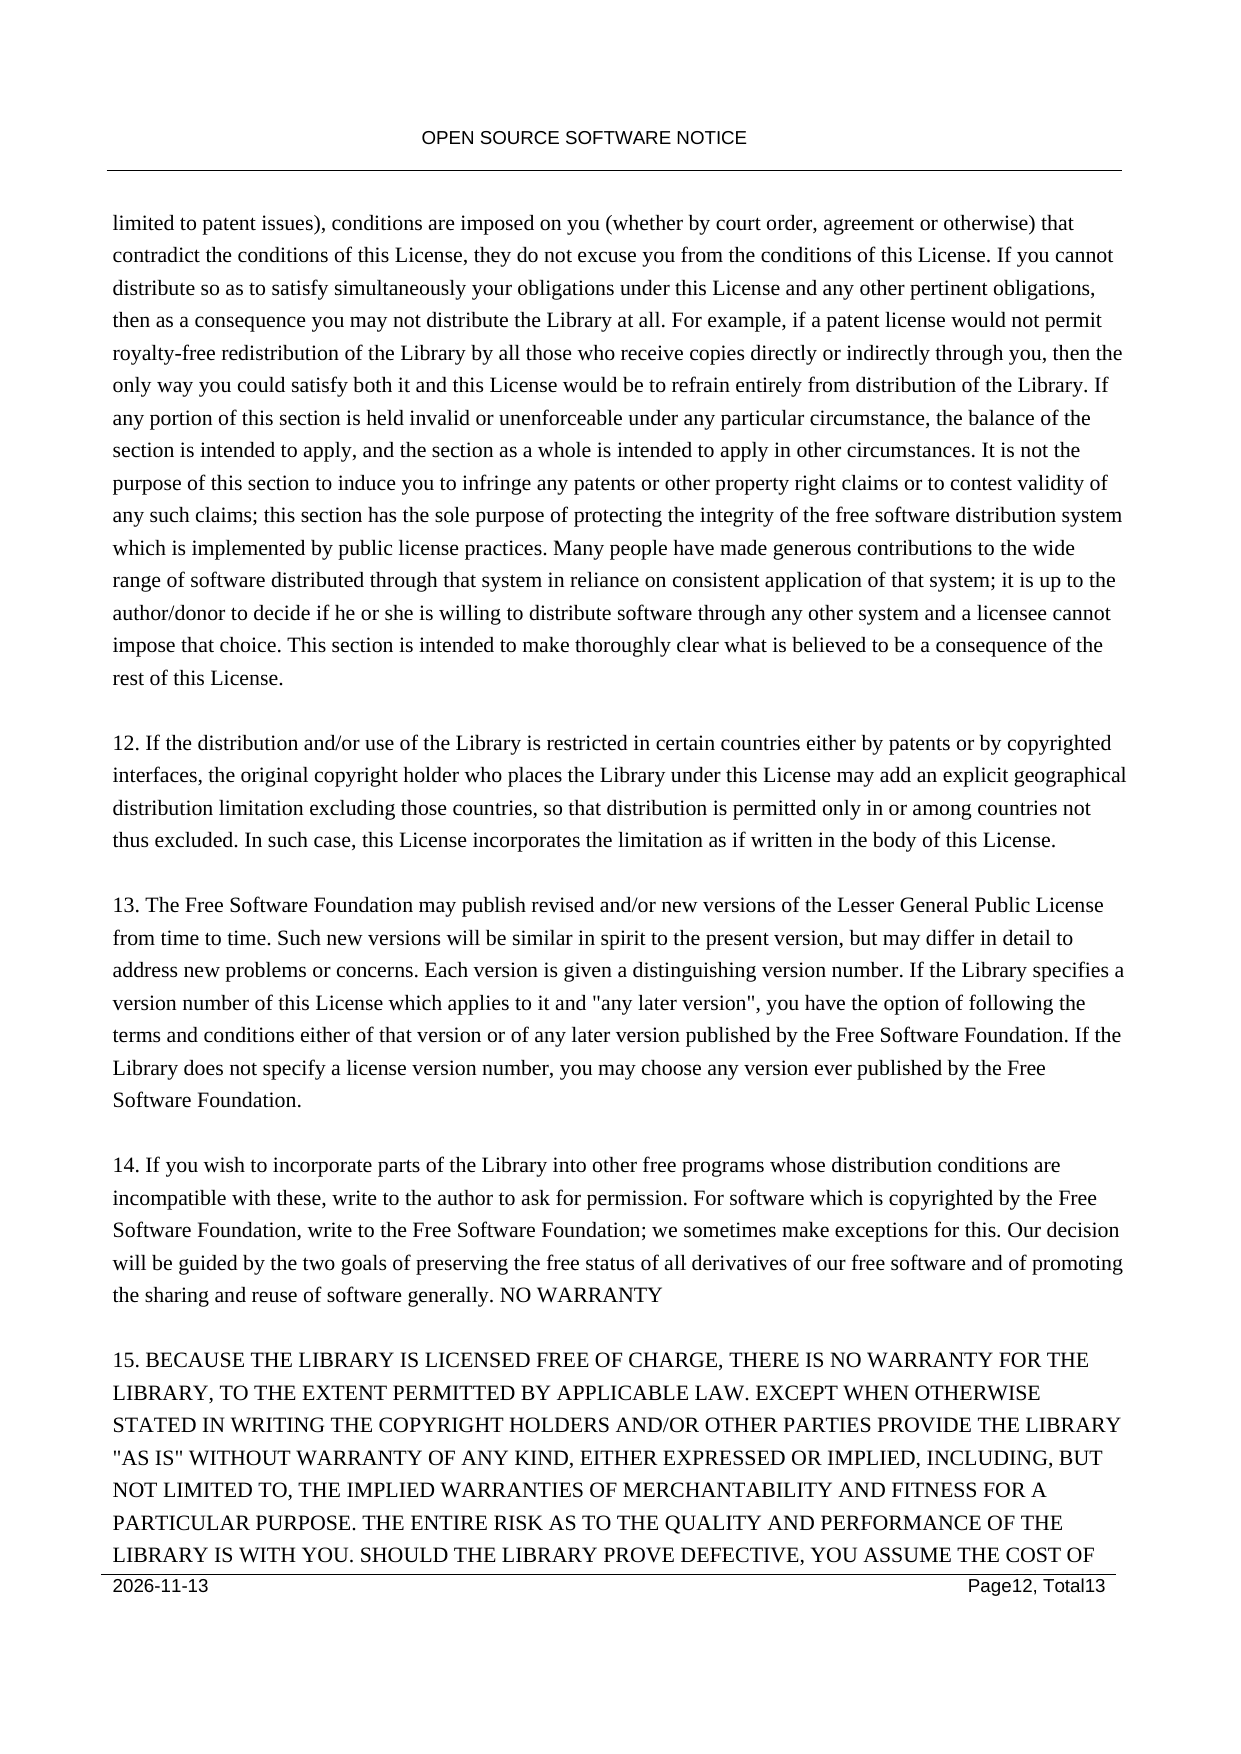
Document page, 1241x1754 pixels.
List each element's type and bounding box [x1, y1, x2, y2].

text [112, 206, 1128, 1571]
